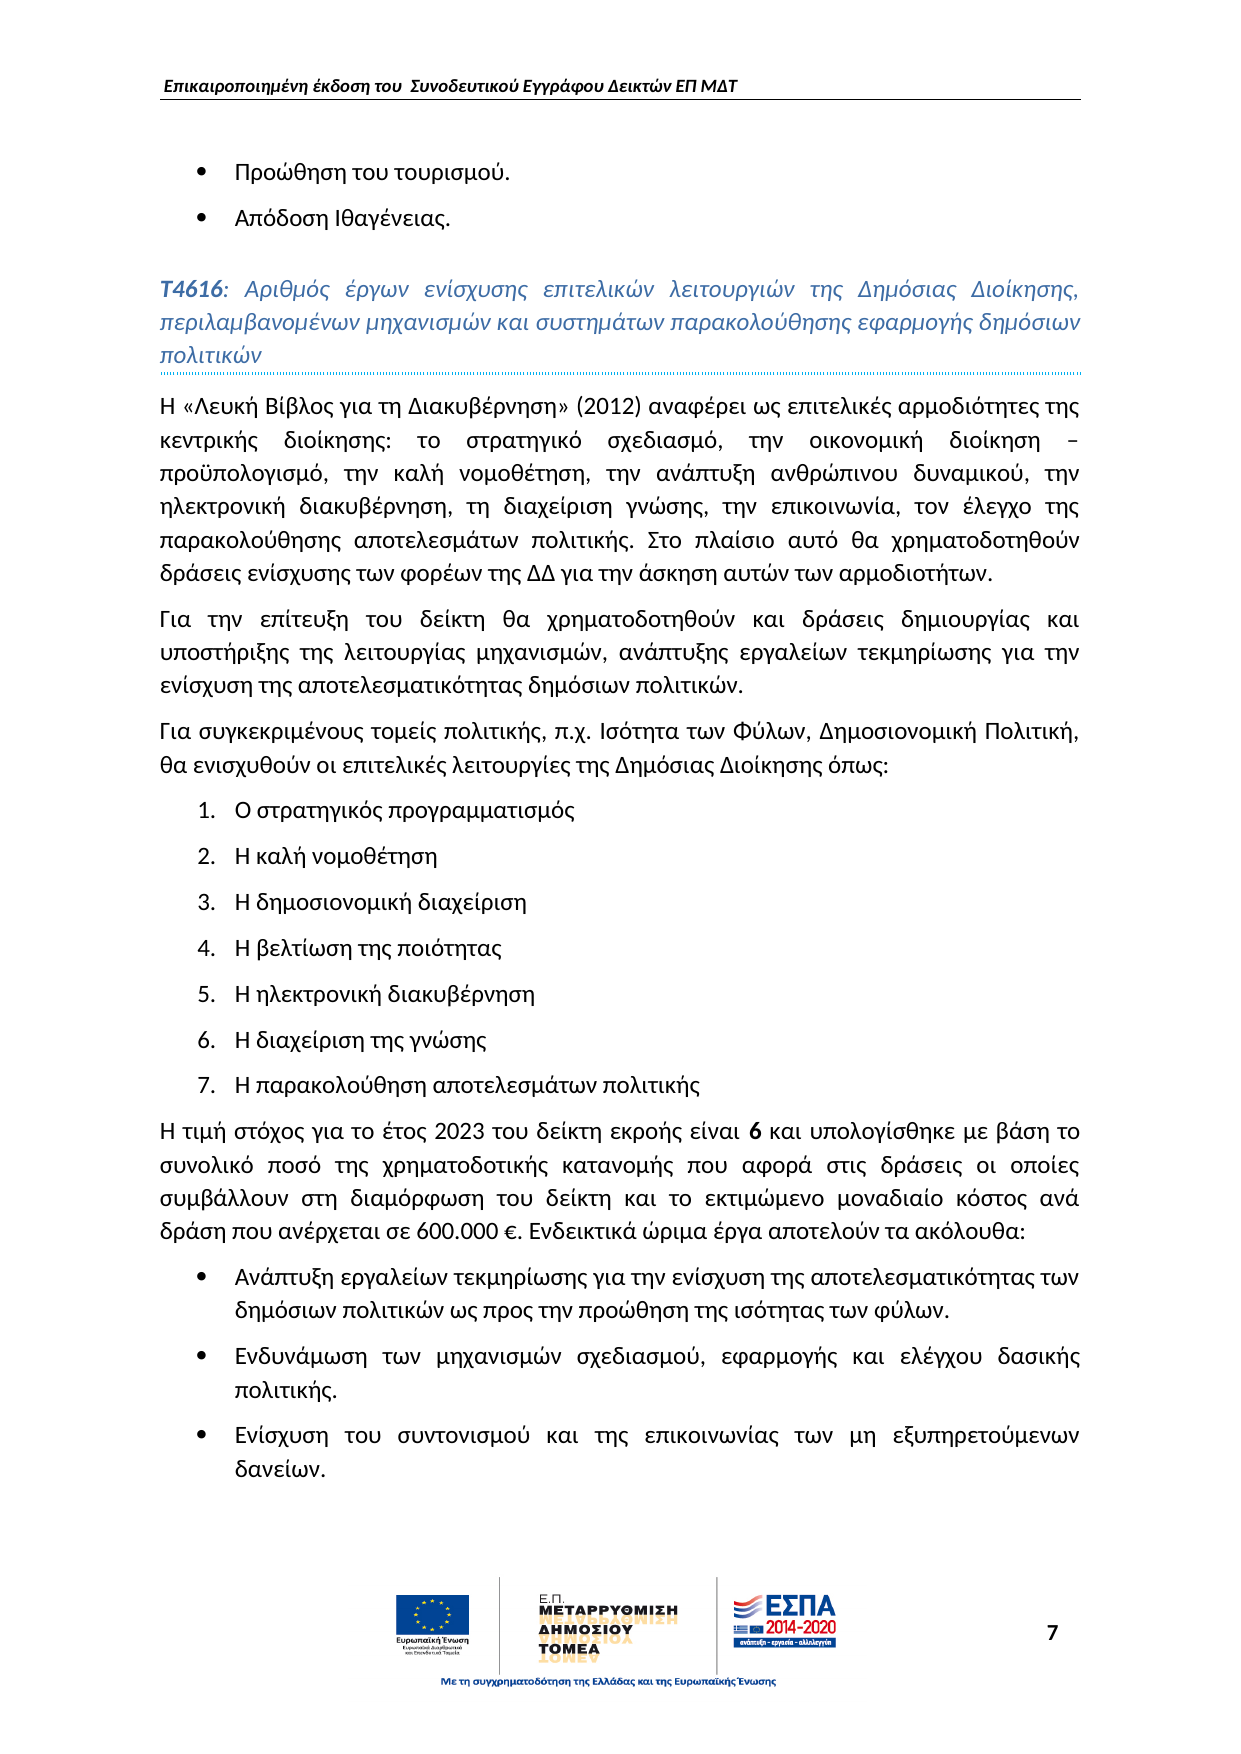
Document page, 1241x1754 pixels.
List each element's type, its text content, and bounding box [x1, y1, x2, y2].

list Η καλή νομοθέτηση [197, 838, 1081, 871]
list Η ηλεκτρονική διακυβέρνηση [197, 975, 1081, 1008]
list Ενίσχυση του συντονισμού και της επικοινωνίας των μη εξυπηρετούμενων δανείων. [197, 1417, 1081, 1483]
subtitle T4616: Αριθμός έργων ενίσχυσης επιτελικών λειτουργιών της Δημόσιας Διοίκησης, περιλαμβανομένων μηχανισμών και συστημάτων παρακολούθησης εφαρμογής δημόσιων πολιτικών [159, 270, 1081, 375]
list Η βελτίωση της ποιότητας [197, 929, 1081, 963]
picture [348, 1562, 868, 1702]
list Η παρακολούθηση αποτελεσμάτων πολιτικής [197, 1067, 1081, 1100]
list Η διαχείριση της γνώσης [197, 1021, 1081, 1054]
text Η «Λευκή Βίβλος για τη Διακυβέρνηση» (2012) αναφέρει ως επιτελικές αρμοδιότητες της κεντρικής διοίκησης: το στρατηγικό σχεδιασμό, την οικονομική διοίκηση – προϋπολογισμό, την καλή νομοθέτηση, την ανάπτυξη ανθρώπινου δυναμικού, την ηλεκτρονική διακυβέρνηση, τη διαχείριση γνώσης, την επικοινωνία, τον έλεγχο της παρακολούθησης αποτελεσμάτων πολιτικής. Στο πλαίσιο αυτό θα χρηματοδοτηθούν δράσεις ενίσχυσης των φορέων της ΔΔ για την άσκηση αυτών των αρμοδιοτήτων. [159, 388, 1081, 588]
list Ο στρατηγικός προγραμματισμός [197, 792, 1081, 825]
text Για συγκεκριμένους τομείς πολιτικής, π.χ. Ισότητα των Φύλων, Δημοσιονομική Πολιτική, θα ενισχυθούν οι επιτελικές λειτουργίες της Δημόσιας Διοίκησης όπως: [159, 713, 1081, 779]
list Προώθηση του τουρισμού. [197, 153, 1081, 187]
text Η τιμή στόχος για το έτος 2023 του δείκτη εκροής είναι 6 και υπολογίσθηκε με βάση το συνολικό ποσό της χρηματοδοτικής κατανομής που αφορά στις δράσεις οι οποίες συμβάλλουν στη διαμόρφωση του δείκτη και το εκτιμώμενο μοναδιαίο κόστος ανά δράση που ανέρχεται σε 600.000 €. Ενδεικτικά ώριμα έργα αποτελούν τα ακόλουθα: [159, 1113, 1081, 1246]
list Ενδυνάμωση των μηχανισμών σχεδιασμού, εφαρμογής και ελέγχου δασικής πολιτικής. [197, 1338, 1081, 1404]
list Η δημοσιονομική διαχείριση [197, 883, 1081, 917]
text Για την επίτευξη του δείκτη θα χρηματοδοτηθούν και δράσεις δημιουργίας και υποστήριξης της λειτουργίας μηχανισμών, ανάπτυξης εργαλείων τεκμηρίωσης για την ενίσχυση της αποτελεσματικότητας δημόσιων πολιτικών. [159, 600, 1081, 700]
list Απόδοση Ιθαγένειας. [197, 199, 1081, 232]
list Ανάπτυξη εργαλείων τεκμηρίωσης για την ενίσχυση της αποτελεσματικότητας των δημόσιων πολιτικών ως προς την προώθηση της ισότητας των φύλων. [197, 1258, 1081, 1325]
